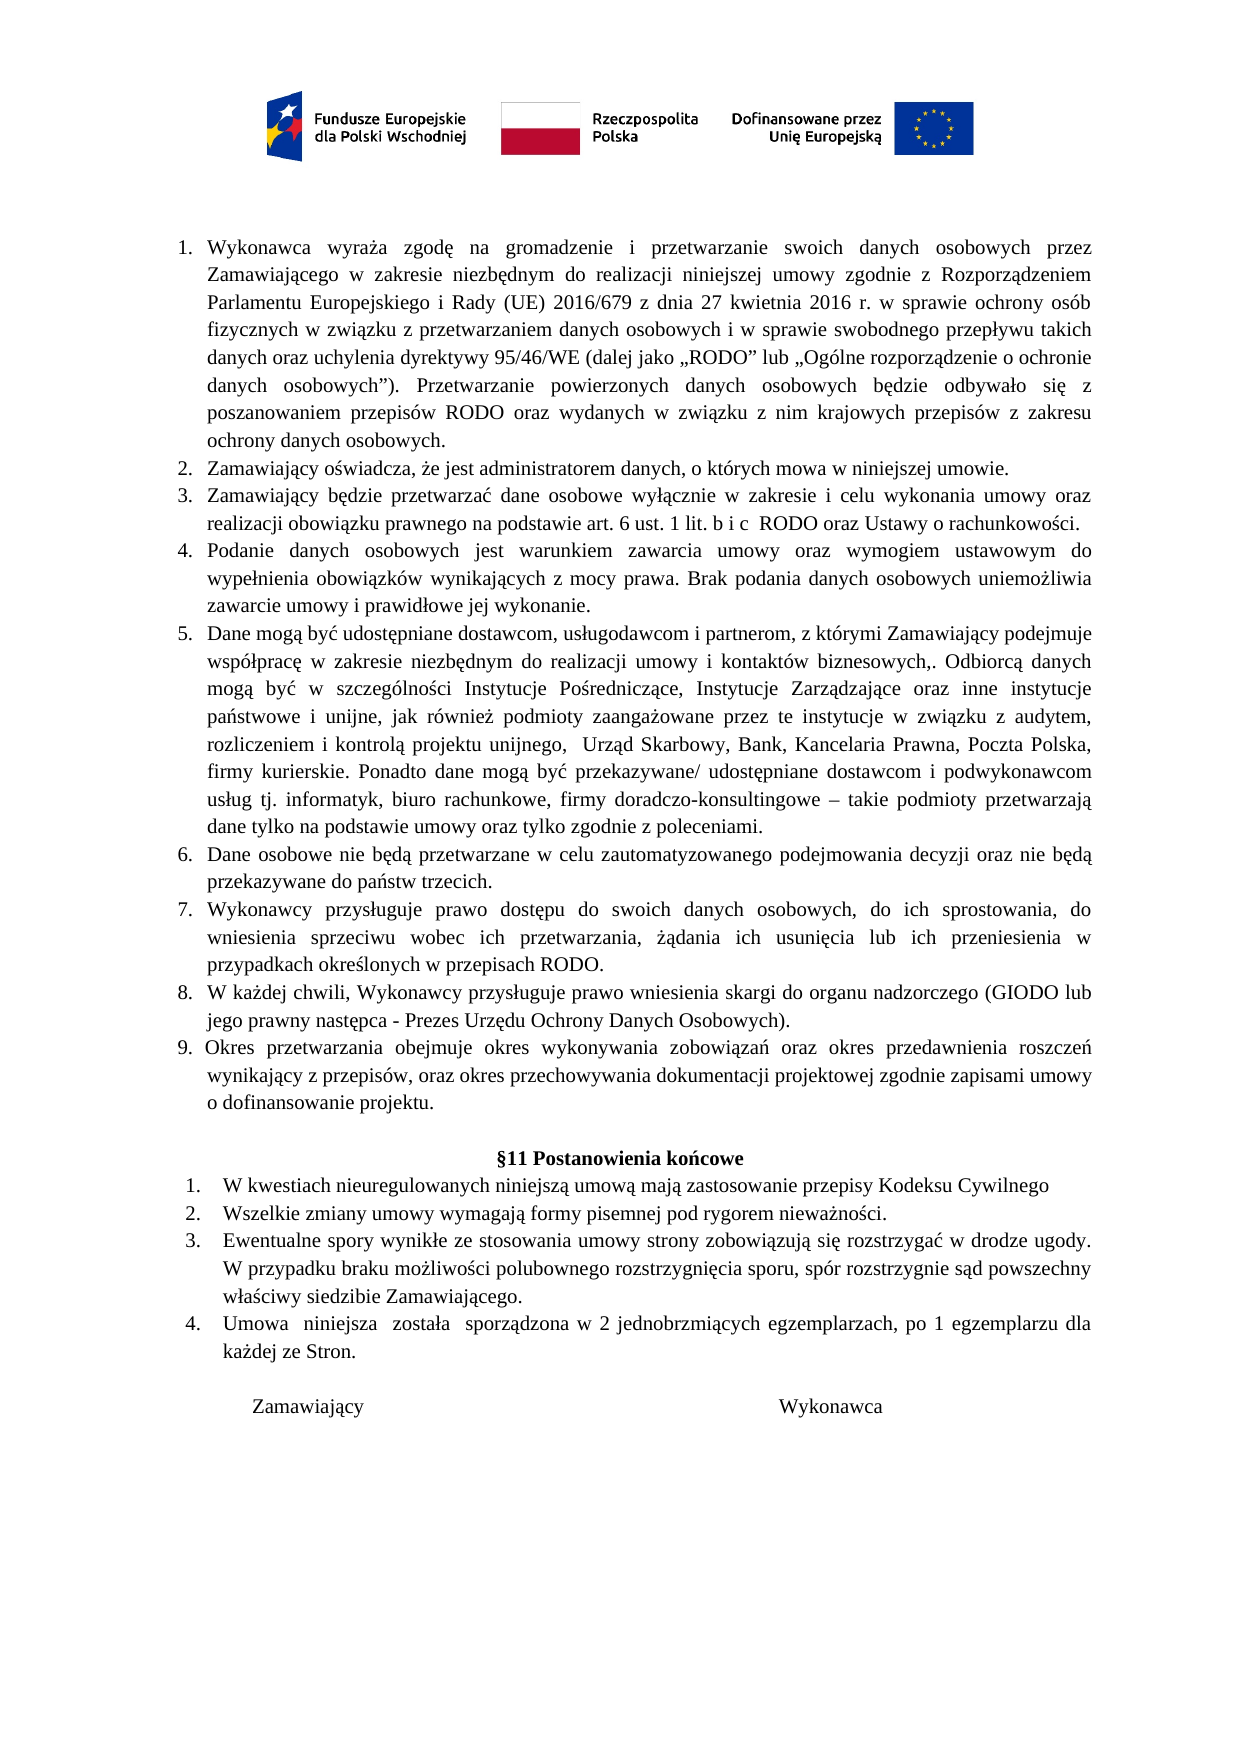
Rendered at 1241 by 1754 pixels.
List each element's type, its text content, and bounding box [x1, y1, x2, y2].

text 5. Dane mogą być udostępniane dostawcom, usługodawcom i partnerom, z którymi Zamawiający podejmuje współpracę w zakresie niezbędnym do realizacji umowy i kontaktów biznesowych,. Odbiorcą danych mogą być w szczególności Instytucje Pośredniczące, Instytucje Zarządzające oraz inne instytucje państwowe i unijne, jak również podmioty zaangażowane przez te instytucje w związku z audytem, rozliczeniem i kontrolą projektu unijnego, Urząd Skarbowy, Bank, Kancelaria Prawna, Poczta Polska, firmy kurierskie. Ponadto dane mogą być przekazywane/ udostępniane dostawcom i podwykonawcom usług tj. informatyk, biuro rachunkowe, firmy doradczo-konsultingowe – takie podmioty przetwarzają dane tylko na podstawie umowy oraz tylko zgodnie z poleceniami. [177, 621, 1093, 838]
text 6. Dane osobowe nie będą przetwarzane w celu zautomatyzowanego podejmowania decyzji oraz nie będą przekazywane do państw trzecich. [177, 842, 1093, 893]
text 2. Zamawiający oświadcza, że jest administratorem danych, o których mowa w niniejszej umowie. [177, 455, 1093, 479]
list W kwestiach nieuregulowanych niniejszą umową mają zastosowanie przepisy Kodeksu Cywilnego [185, 1173, 1093, 1197]
list Umowa niniejsza została sporządzona w 2 jednobrzmiących egzemplarzach, po 1 egzemplarzu dla każdej ze Stron. [185, 1311, 1093, 1363]
text Zamawiający Wykonawca [148, 1394, 1093, 1418]
text §11 Postanowienia końcowe [148, 1146, 1093, 1169]
text 3. Zamawiający będzie przetwarzać dane osobowe wyłącznie w zakresie i celu wykonania umowy oraz realizacji obowiązku prawnego na podstawie art. 6 ust. 1 lit. b i c RODO oraz Ustawy o rachunkowości. [177, 483, 1093, 535]
text 4. Podanie danych osobowych jest warunkiem zawarcia umowy oraz wymogiem ustawowym do wypełnienia obowiązków wynikających z mocy prawa. Brak podania danych osobowych uniemożliwia zawarcie umowy i prawidłowe jej wykonanie. [177, 538, 1093, 617]
text 1. Wykonawca wyraża zgodę na gromadzenie i przetwarzanie swoich danych osobowych przez Zamawiającego w zakresie niezbędnym do realizacji niniejszej umowy zgodnie z Rozporządzeniem Parlamentu Europejskiego i Rady (UE) 2016/679 z dnia 27 kwietnia 2016 r. w sprawie ochrony osób fizycznych w związku z przetwarzaniem danych osobowych i w sprawie swobodnego przepływu takich danych oraz uchylenia dyrektywy 95/46/WE (dalej jako „RODO” lub „Ogólne rozporządzenie o ochronie danych osobowych”). Przetwarzanie powierzonych danych osobowych będzie odbywało się z poszanowaniem przepisów RODO oraz wydanych w związku z nim krajowych przepisów z zakresu ochrony danych osobowych. [177, 234, 1093, 452]
text 8. W każdej chwili, Wykonawcy przysługuje prawo wniesienia skargi do organu nadzorczego (GIODO lub jego prawny następca - Prezes Urzędu Ochrony Danych Osobowych). [177, 980, 1093, 1032]
text 9. Okres przetwarzania obejmuje okres wykonywania zobowiązań oraz okres przedawnienia roszczeń wynikający z przepisów, oraz okres przechowywania dokumentacji projektowej zgodnie zapisami umowy o dofinansowanie projektu. [177, 1035, 1093, 1114]
list Ewentualne spory wynikłe ze stosowania umowy strony zobowiązują się rozstrzygać w drodze ugody. W przypadku braku możliwości polubownego rozstrzygnięcia sporu, spór rozstrzygnie sąd powszechny właściwy siedzibie Zamawiającego. [185, 1228, 1093, 1308]
text 7. Wykonawcy przysługuje prawo dostępu do swoich danych osobowych, do ich sprostowania, do wniesienia sprzeciwu wobec ich przetwarzania, żądania ich usunięcia lub ich przeniesienia w przypadkach określonych w przepisach RODO. [177, 897, 1093, 976]
list Wszelkie zmiany umowy wymagają formy pisemnej pod rygorem nieważności. [185, 1201, 1093, 1225]
picture [249, 73, 991, 179]
